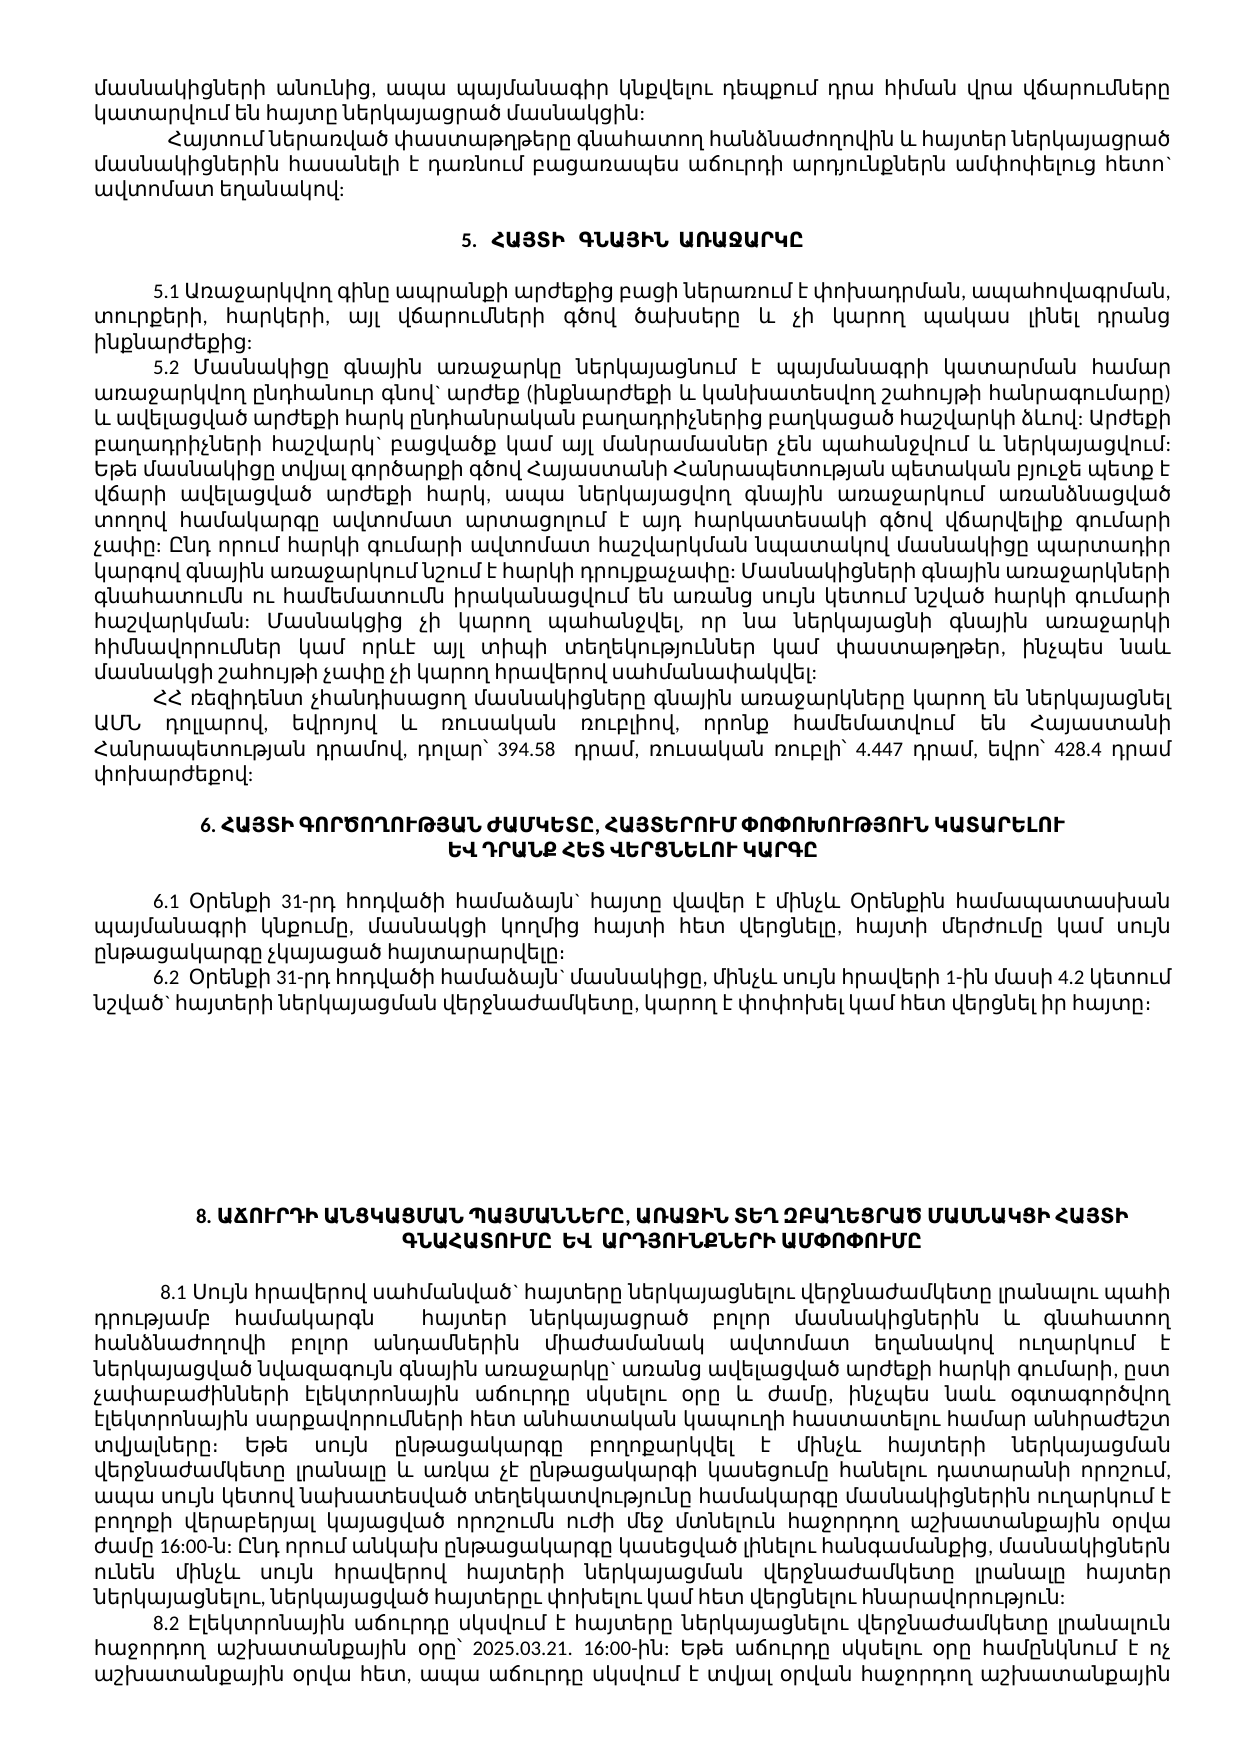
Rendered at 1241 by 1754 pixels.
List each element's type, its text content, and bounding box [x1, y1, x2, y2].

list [94, 75, 1171, 126]
text Հայտում ներառված փաստաթղթերը գնահատող հանձնաժողովին և հայտեր ներկայացրած մասնակիցներին հասանելի է դառնում բացառապես աճուրդի արդյունքներն ամփոփելուց հետո` ավտոմատ եղանակով: [94, 126, 1171, 202]
text 5.1 Առաջարկվող գինը ապրանքի արժեքից բացի ներառում է փոխադրման, ապահովագրման, տուրքերի, հարկերի, այլ վճարումների գծով ծախսերը և չի կարող պակաս լինել դրանց ինքնարժեքից: [94, 278, 1171, 354]
text 5.2 Մասնակիցը գնային առաջարկը ներկայացնում է պայմանագրի կատարման համար առաջարկվող ընդհանուր գնով` արժեք (ինքնարժեքի և կանխատեսվող շահույթի հանրագումարը) և ավելացված արժեքի հարկ ընդհանրական բաղադրիչներից բաղկացած հաշվարկի ձևով: Արժեքի բաղադրիչների հաշվարկ` բացվածք կամ այլ մանրամասներ չեն պահանջվում և ներկայացվում: Եթե մասնակիցը տվյալ գործարքի գծով Հայաստանի Հանրապետության պետական բյուջե պետք է վճարի ավելացված արժեքի հարկ, ապա ներկայացվող գնային առաջարկում առանձնացված տողով համակարգը ավտոմատ արտացոլում է այդ հարկատեսակի գծով վճարվելիք գումարի չափը: Ընդ որում հարկի գումարի ավտոմատ հաշվարկման նպատակով մասնակիցը պարտադիր կարգով գնային առաջարկում նշում է հարկի դրույքաչափը: Մասնակիցների գնային առաջարկների գնահատումն ու համեմատումն իրականացվում են առանց սույն կետում նշված հարկի գումարի հաշվարկման: Մասնակցից չի կարող պահանջվել, որ նա ներկայացնի գնային առաջարկի հիմնավորումներ կամ որևէ այլ տիպի տեղեկություններ կամ փաստաթղթեր, ինչպես նաև մասնակցի շահույթի չափը չի կարող հրավերով սահմանափակվել: [94, 354, 1171, 685]
text 6.1 Օրենքի 31-րդ հոդվածի համաձայն` հայտը վավեր է մինչև Օրենքին համապատասխան պայմանագրի կնքումը, մասնակցի կողմից հայտի հետ վերցնելը, հայտի մերժումը կամ սույն ընթացակարգը չկայացած հայտարարվելը։ [94, 888, 1171, 964]
text ԳՆԱՀԱՏՈՒՄԸ ԵՎ ԱՐԴՅՈՒՆՔՆԵՐԻ ԱՄՓՈՓՈՒՄԸ [94, 1229, 1171, 1254]
text ԵՎ ԴՐԱՆՔ ՀԵՏ ՎԵՐՑՆԵԼՈՒ ԿԱՐԳԸ [94, 837, 1171, 863]
text 8.1 Սույն հրավերով սահմանված` հայտերը ներկայացնելու վերջնաժամկետը լրանալու պահի դրությամբ համակարգն հայտեր ներկայացրած բոլոր մասնակիցներին և գնահատող հանձնաժողովի բոլոր անդամներին միաժամանակ ավտոմատ եղանակով ուղարկում է ներկայացված նվազագույն գնային առաջարկը` առանց ավելացված արժեքի հարկի գումարի, ըստ չափաբաժինների էլեկտրոնային աճուրդը սկսելու օրը և ժամը, ինչպես նաև օգտագործվող էլեկտրոնային սարքավորումների հետ անհատական կապուղի հաստատելու համար անհրաժեշտ տվյալները։ Եթե սույն ընթացակարգը բողոքարկվել է մինչև հայտերի ներկայացման վերջնաժամկետը լրանալը և առկա չէ ընթացակարգի կասեցումը հանելու դատարանի որոշում, ապա սույն կետով նախատեսված տեղեկատվությունը համակարգը մասնակիցներին ուղարկում է բողոքի վերաբերյալ կայացված որոշումն ուժի մեջ մտնելուն հաջորդող աշխատանքային օրվա ժամը 16:00-ն: Ընդ որում անկախ ընթացակարգը կասեցված լինելու հանգամանքից, մասնակիցներն ունեն մինչև սույն հրավերով հայտերի ներկայացման վերջնաժամկետը լրանալը հայտեր ներկայացնելու, ներկայացված հայտերըւ փոխելու կամ հետ վերցնելու հնարավորություն: [94, 1279, 1171, 1610]
text 5. ՀԱՅՏԻ ԳՆԱՅԻՆ ԱՌԱՋԱՐԿԸ [94, 227, 1171, 253]
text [94, 1610, 1171, 1686]
text 6. ՀԱՅՏԻ ԳՈՐԾՈՂՈՒԹՅԱՆ ԺԱՄԿԵՏԸ, ՀԱՅՏԵՐՈՒՄ ՓՈՓՈԽՈՒԹՅՈՒՆ ԿԱՏԱՐԵԼՈՒ [94, 812, 1171, 837]
text 6.2 Օրենքի 31-րդ հոդվածի համաձայն` մասնակիցը, մինչև սույն հրավերի 1-ին մասի 4.2 կետում նշված` հայտերի ներկայացման վերջնաժամկետը, կարող է փոփոխել կամ հետ վերցնել իր հայտը։ [94, 964, 1171, 1015]
text ՀՀ ռեզիդենտ չհանդիսացող մասնակիցները գնային առաջարկները կարող են ներկայացնել ԱՄՆ դոլլարով, եվրոյով և ռուսական ռուբլիով, որոնք համեմատվում են Հայաստանի Հանրապետության դրամով, դոլար՝ 394.58 դրամ, ռուսական ռուբլի՝ 4.447 դրամ, եվրո՝ 428.4 դրամ փոխարժեքով: [94, 685, 1171, 787]
text 8. ԱՃՈՒՐԴԻ ԱՆՑԿԱՑՄԱՆ ՊԱՅՄԱՆՆԵՐԸ, ԱՌԱՋԻՆ ՏԵՂ ԶԲԱՂԵՑՐԱԾ ՄԱՍՆԱԿՑԻ ՀԱՅՏԻ [94, 1203, 1171, 1229]
